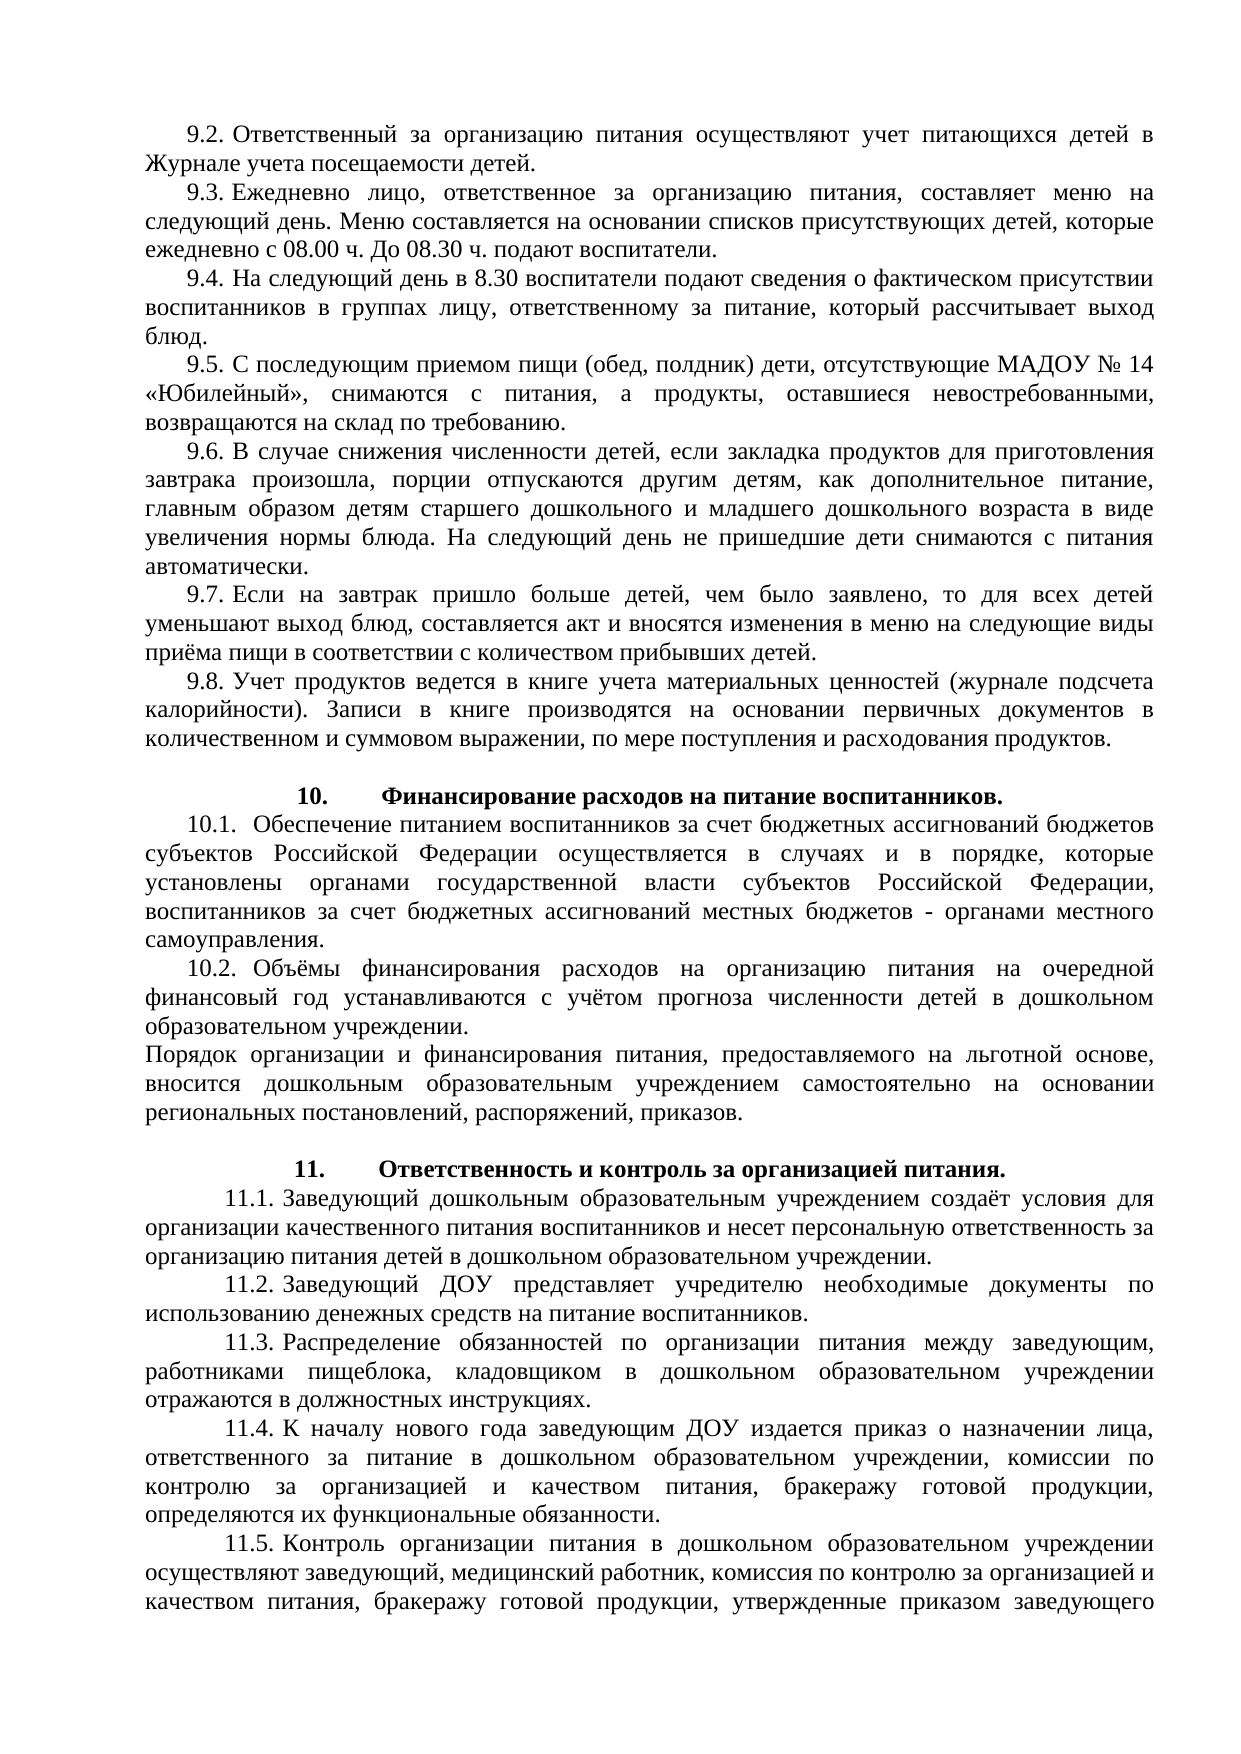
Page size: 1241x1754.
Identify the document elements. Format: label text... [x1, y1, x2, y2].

list Финансирование расходов на питание воспитанников. [145, 781, 1155, 809]
list Обеспечение питанием воспитанников за счет бюджетных ассигнований бюджетов субъектов Российской Федерации осуществляется в случаях и в порядке, которые установлены органами государственной власти субъектов Российской Федерации, воспитанников за счет бюджетных ассигнований местных бюджетов - органами местного самоуправления. [145, 809, 1155, 953]
list Если на завтрак пришло больше детей, чем было заявлено, то для всех детей уменьшают выход блюд, составляется акт и вносятся изменения в меню на следующие виды приёма пищи в соответствии с количеством прибывших детей. [145, 579, 1155, 666]
list Ответственность и контроль за организацией питания. [145, 1154, 1155, 1183]
list На следующий день в 8.30 воспитатели подают сведения о фактическом присутствии воспитанников в группах лицу, ответственному за питание, который рассчитывает выход блюд. [145, 263, 1155, 349]
list Объёмы финансирования расходов на организацию питания на очередной финансовый год устанавливаются с учётом прогноза численности детей в дошкольном образовательном учреждении. [145, 953, 1155, 1039]
list Ответственный за организацию питания осуществляют учет питающихся детей в Журнале учета посещаемости детей. [145, 119, 1155, 177]
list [145, 1528, 1155, 1614]
list Заведующий дошкольным образовательным учреждением создаёт условия для организации качественного питания воспитанников и несет персональную ответственность за организацию питания детей в дошкольном образовательном учреждении. [145, 1183, 1155, 1269]
list Ежедневно лицо, ответственное за организацию питания, составляет меню на следующий день. Меню составляется на основании списков присутствующих детей, которые ежедневно с 08.00 ч. До 08.30 ч. подают воспитатели. [145, 177, 1155, 263]
list К началу нового года заведующим ДОУ издается приказ о назначении лица, ответственного за питание в дошкольном образовательном учреждении, комиссии по контролю за организацией и качеством питания, бракеражу готовой продукции, определяются их функциональные обязанности. [145, 1413, 1155, 1528]
text Порядок организации и финансирования питания, предоставляемого на льготной основе, вносится дошкольным образовательным учреждением самостоятельно на основании региональных постановлений, распоряжений, приказов. [145, 1039, 1155, 1126]
list Заведующий ДОУ представляет учредителю необходимые документы по использованию денежных средств на питание воспитанников. [145, 1269, 1155, 1327]
list С последующим приемом пищи (обед, полдник) дети, отсутствующие МАДОУ № 14 «Юбилейный», снимаются с питания, а продукты, оставшиеся невостребованными, возвращаются на склад по требованию. [145, 349, 1155, 436]
list В случае снижения численности детей, если закладка продуктов для приготовления завтрака произошла, порции отпускаются другим детям, как дополнительное питание, главным образом детям старшего дошкольного и младшего дошкольного возраста в виде увеличения нормы блюда. На следующий день не пришедшие дети снимаются с питания автоматически. [145, 436, 1155, 579]
list Учет продуктов ведется в книге учета материальных ценностей (журнале подсчета калорийности). Записи в книге производятся на основании первичных документов в количественном и суммовом выражении, по мере поступления и расходования продуктов. [145, 666, 1155, 752]
list Распределение обязанностей по организации питания между заведующим, работниками пищеблока, кладовщиком в дошкольном образовательном учреждении отражаются в должностных инструкциях. [145, 1327, 1155, 1413]
